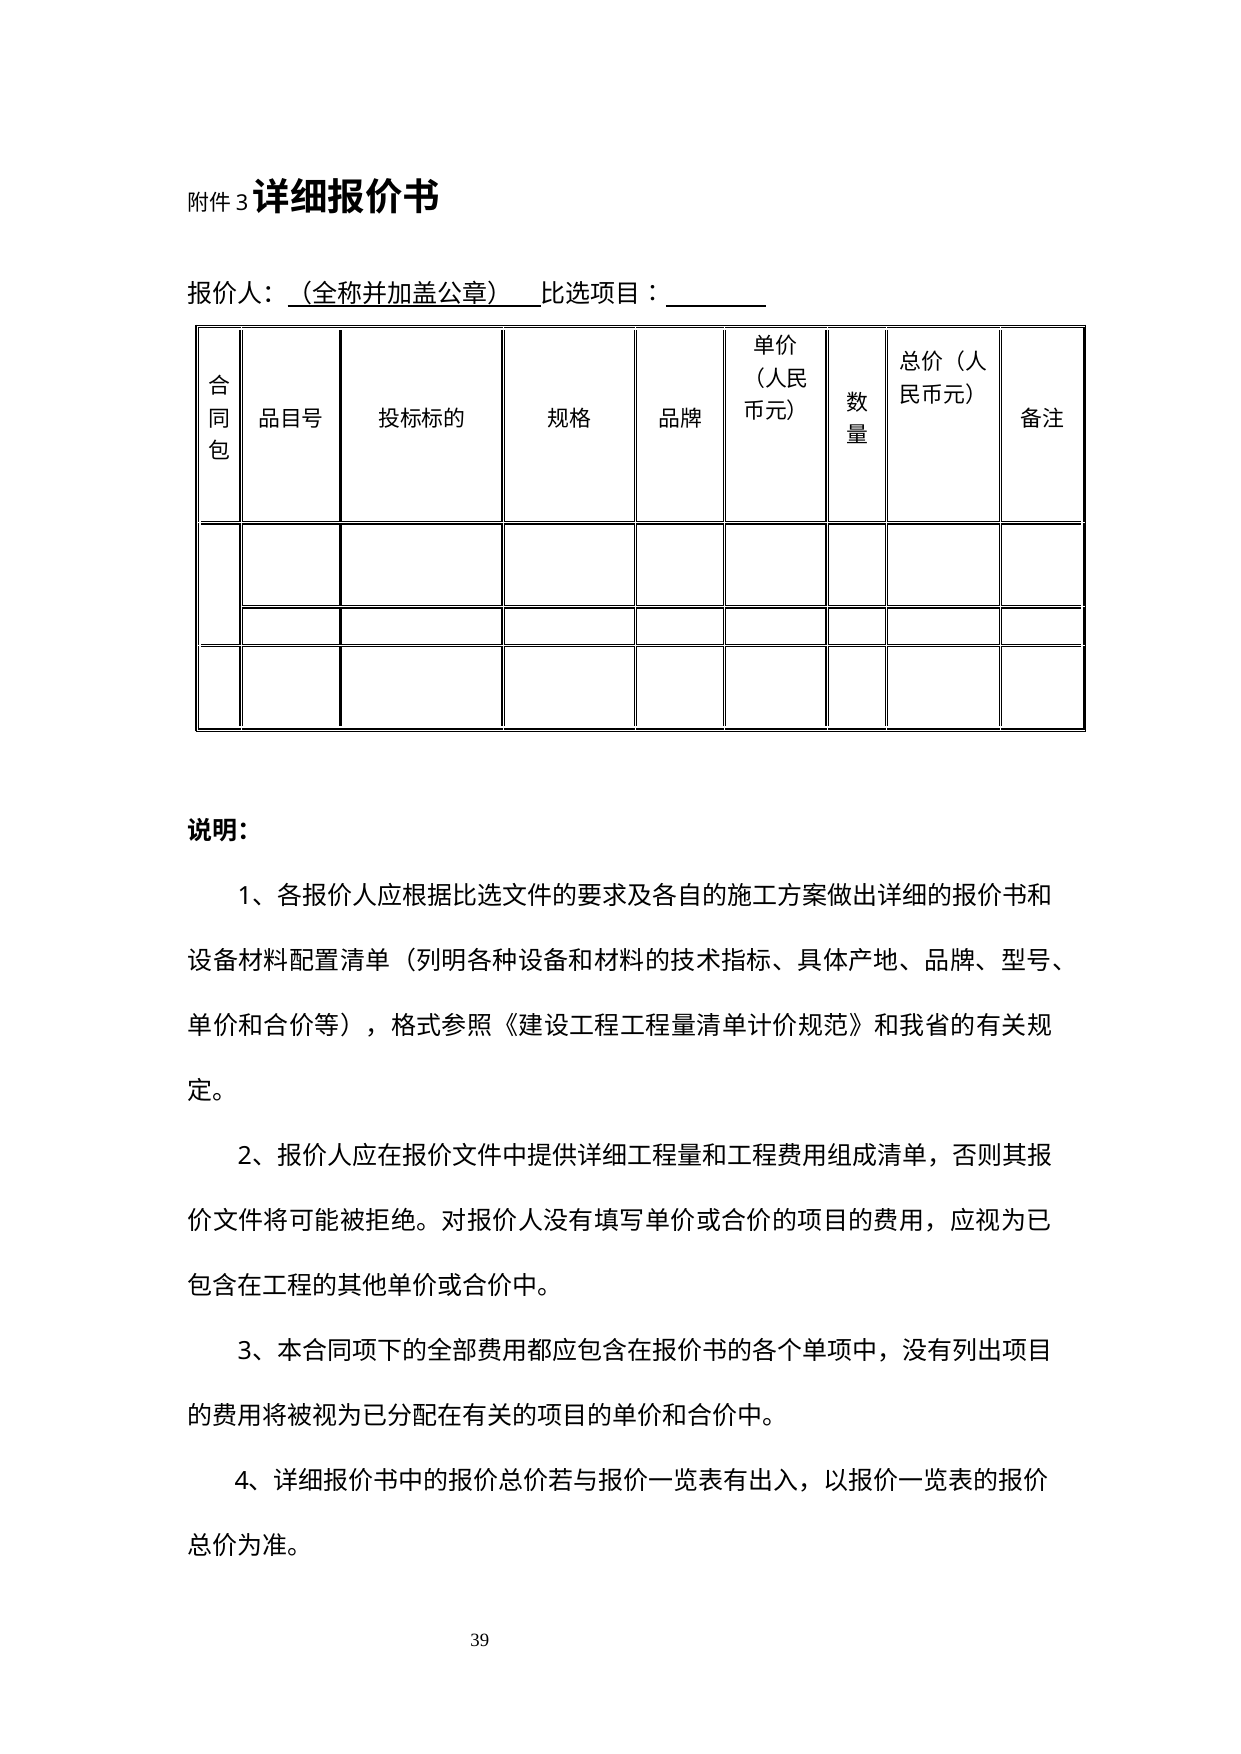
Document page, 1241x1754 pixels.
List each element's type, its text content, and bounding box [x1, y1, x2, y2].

table_cell [505, 525, 634, 605]
table_cell [243, 609, 339, 644]
table_cell [199, 644, 241, 728]
table_header 规格 [503, 328, 635, 521]
text 2、报价人应在报价文件中提供详细工程量和工程费用组成清单，否则其报价文件将可能被拒绝。对报价人没有填写单价或合价的项目的费用，应视为已包含在工程的其他单价或合价中。 [187, 1121, 1053, 1316]
text 4、详细报价书中的报价总价若与报价一览表有出入，以报价一览表的报价总价为准。 [187, 1446, 1053, 1576]
text 附件3详细报价书 [187, 162, 1053, 227]
table_cell [886, 644, 1000, 728]
table_cell [726, 609, 825, 644]
table_header 总价（人民币元） [886, 326, 1000, 521]
table_cell [241, 647, 341, 728]
table_header 品牌 [635, 326, 724, 521]
table_header 单价（人民币元） [724, 326, 827, 521]
table_cell [724, 644, 827, 728]
table_cell [1000, 644, 1084, 728]
table_cell [243, 525, 339, 605]
table_cell [503, 647, 635, 728]
table_cell [342, 609, 501, 644]
table_cell [726, 525, 825, 605]
table_cell [505, 609, 634, 644]
table_cell [635, 644, 724, 728]
table_cell [637, 525, 723, 605]
table_cell [1000, 605, 1084, 644]
table_cell [1000, 521, 1084, 605]
table_header 数量 [827, 328, 886, 521]
table_cell [342, 525, 501, 605]
text 1、各报价人应根据比选文件的要求及各自的施工方案做出详细的报价书和设备材料配置清单（列明各种设备和材料的技术指标、具体产地、品牌、型号、单价和合价等），格式参照《建设工程工程量清单计价规范》和我省的有关规定。 [187, 861, 1053, 1121]
text 说明： [187, 796, 1053, 861]
table_cell [888, 525, 999, 605]
table_cell [637, 609, 723, 644]
table_cell [197, 521, 241, 644]
table_cell [829, 609, 885, 644]
table_cell [888, 609, 999, 644]
table_header 备注 [1000, 326, 1084, 521]
table_header 合同包 [199, 328, 241, 521]
table_cell [827, 647, 886, 728]
table_cell [829, 525, 885, 605]
table_header 投标标的 [341, 328, 503, 521]
text 3、本合同项下的全部费用都应包含在报价书的各个单项中，没有列出项目的费用将被视为已分配在有关的项目的单价和合价中。 [187, 1316, 1053, 1446]
table_cell [341, 647, 503, 728]
table_header 品目号 [241, 328, 341, 521]
text 报价人：（全称并加盖公章） 比选项目∶ [187, 259, 1053, 324]
